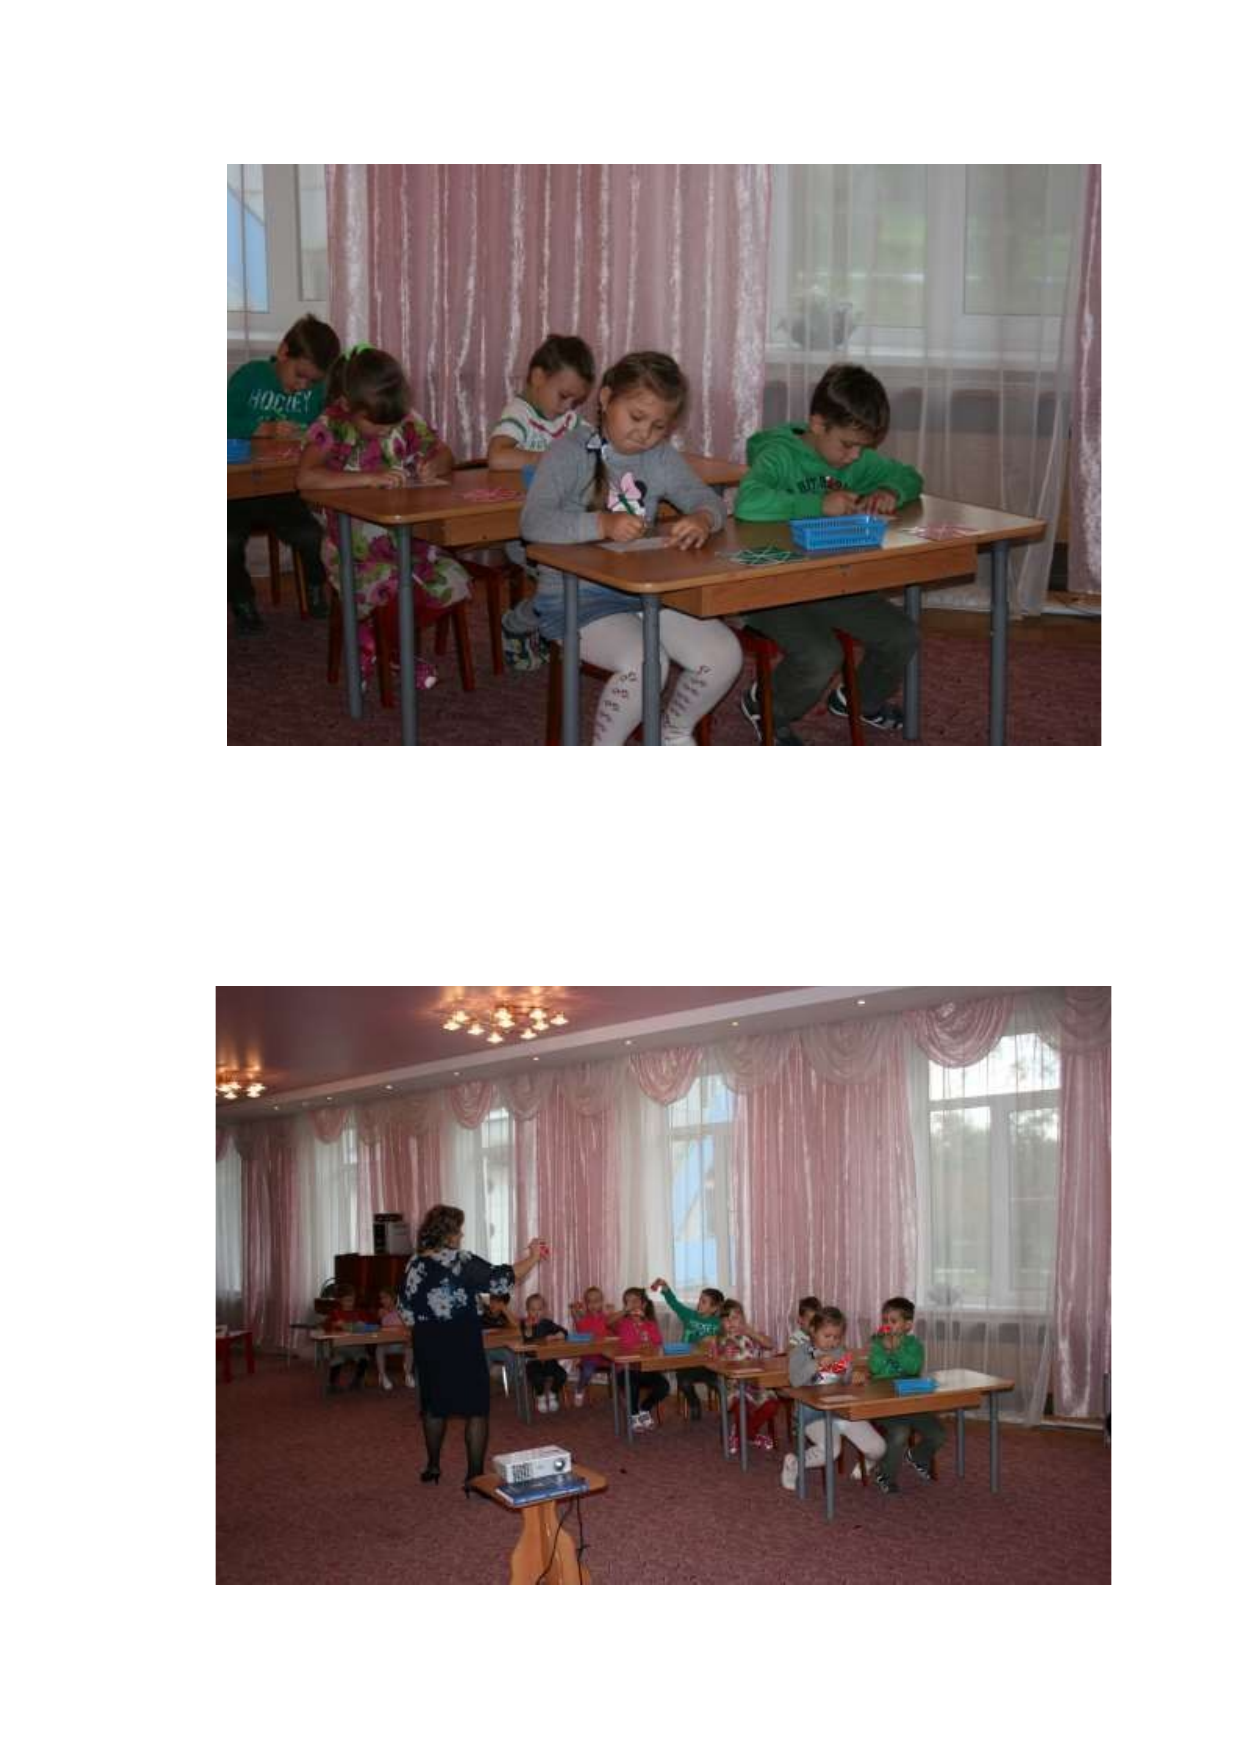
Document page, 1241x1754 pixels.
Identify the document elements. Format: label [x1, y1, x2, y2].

picture [227, 164, 1102, 746]
picture [215, 986, 1112, 1585]
